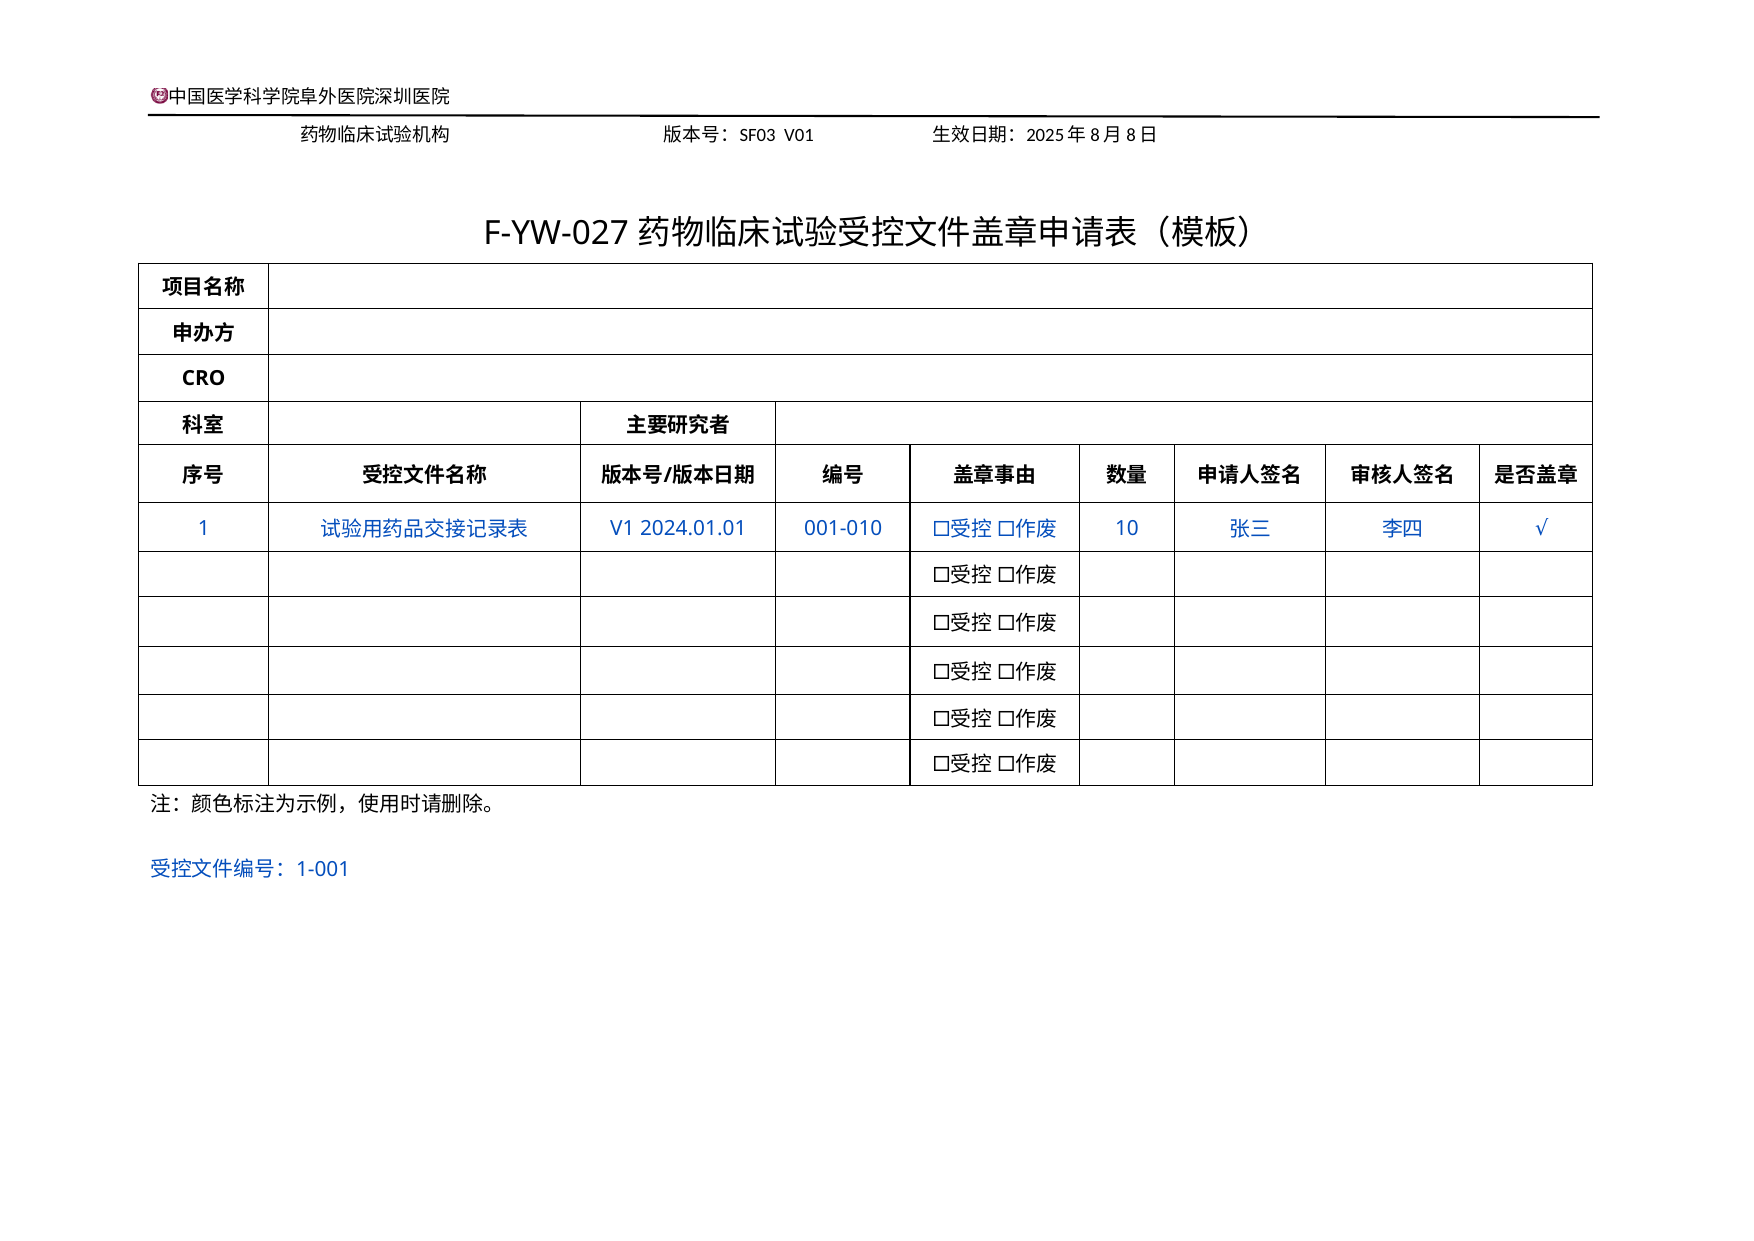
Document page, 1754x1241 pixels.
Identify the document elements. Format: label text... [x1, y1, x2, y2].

table_cell 数量 [1080, 445, 1174, 502]
table_cell 受控 作废 [911, 597, 1079, 646]
table_cell 申办方 [139, 309, 268, 353]
table_cell [269, 740, 580, 785]
list F-YW-027 药物临床试验受控文件盖章申请表（模板） [150, 198, 1604, 263]
table_cell 科室 [139, 402, 268, 444]
table_cell CRO [139, 355, 268, 401]
table_cell [269, 597, 580, 646]
table_header 项目名称 [139, 264, 268, 308]
table_cell [581, 740, 775, 785]
table_cell 10 [1080, 503, 1174, 551]
table_cell [139, 552, 268, 596]
table_cell 张三 [1175, 503, 1325, 551]
table_cell √ [1480, 503, 1592, 551]
table_cell [1080, 695, 1174, 739]
table_cell [1080, 647, 1174, 694]
table_cell [776, 647, 909, 694]
table_cell [269, 402, 580, 444]
table_cell [581, 647, 775, 694]
table_cell [269, 355, 1592, 401]
table_header [269, 264, 1592, 308]
table_cell [269, 647, 580, 694]
table_cell 受控 作废 [911, 695, 1079, 739]
table_cell [139, 597, 268, 646]
table_cell 编号 [776, 445, 909, 502]
table_cell [1326, 647, 1479, 694]
table_cell 受控 作废 [911, 647, 1079, 694]
table_cell 受控 作废 [911, 552, 1079, 596]
text 受控文件编号：1-001 [150, 851, 1604, 884]
table_cell 001-010 [776, 503, 909, 551]
table_cell 是否盖章 [1480, 445, 1592, 502]
table_cell [139, 695, 268, 739]
table_cell [1175, 597, 1325, 646]
table_cell 1 [139, 503, 268, 551]
table_cell [776, 597, 909, 646]
table_cell [1175, 695, 1325, 739]
table_cell [1175, 740, 1325, 785]
table_cell [1326, 552, 1479, 596]
table_cell [1175, 552, 1325, 596]
table_cell 受控 作废 [911, 503, 1079, 551]
table_cell [1080, 552, 1174, 596]
table_cell [1480, 647, 1592, 694]
table_cell 申请人签名 [1175, 445, 1325, 502]
table_cell [581, 552, 775, 596]
table_cell [269, 552, 580, 596]
table_cell [776, 695, 909, 739]
table_cell [1480, 695, 1592, 739]
table_cell [139, 740, 268, 785]
table_cell [581, 597, 775, 646]
table_cell [1080, 597, 1174, 646]
table_cell 主要研究者 [581, 402, 775, 444]
table_cell [1080, 740, 1174, 785]
table_cell [269, 695, 580, 739]
table_cell [776, 740, 909, 785]
table_cell [776, 552, 909, 596]
table_cell 李四 [1326, 503, 1479, 551]
table_cell [139, 647, 268, 694]
table_cell 版本号/版本日期 [581, 445, 775, 502]
table_cell 受控文件名称 [269, 445, 580, 502]
table_cell [1175, 647, 1325, 694]
table_cell 受控 作废 [911, 740, 1079, 785]
table_cell [1326, 695, 1479, 739]
table_cell [1480, 597, 1592, 646]
table_cell [1480, 552, 1592, 596]
picture [150, 88, 169, 104]
table_cell 序号 [139, 445, 268, 502]
table_cell 试验用药品交接记录表 [269, 503, 580, 551]
table_cell [581, 695, 775, 739]
table_cell V1 2024.01.01 [581, 503, 775, 551]
table_cell [776, 402, 1592, 444]
table_cell [1326, 740, 1479, 785]
table_cell 盖章事由 [911, 445, 1079, 502]
table_cell 审核人签名 [1326, 445, 1479, 502]
list 注：颜色标注为示例，使用时请删除。 [150, 786, 1604, 819]
table_cell [269, 309, 1592, 353]
table_cell [1480, 740, 1592, 785]
table_cell [1326, 597, 1479, 646]
